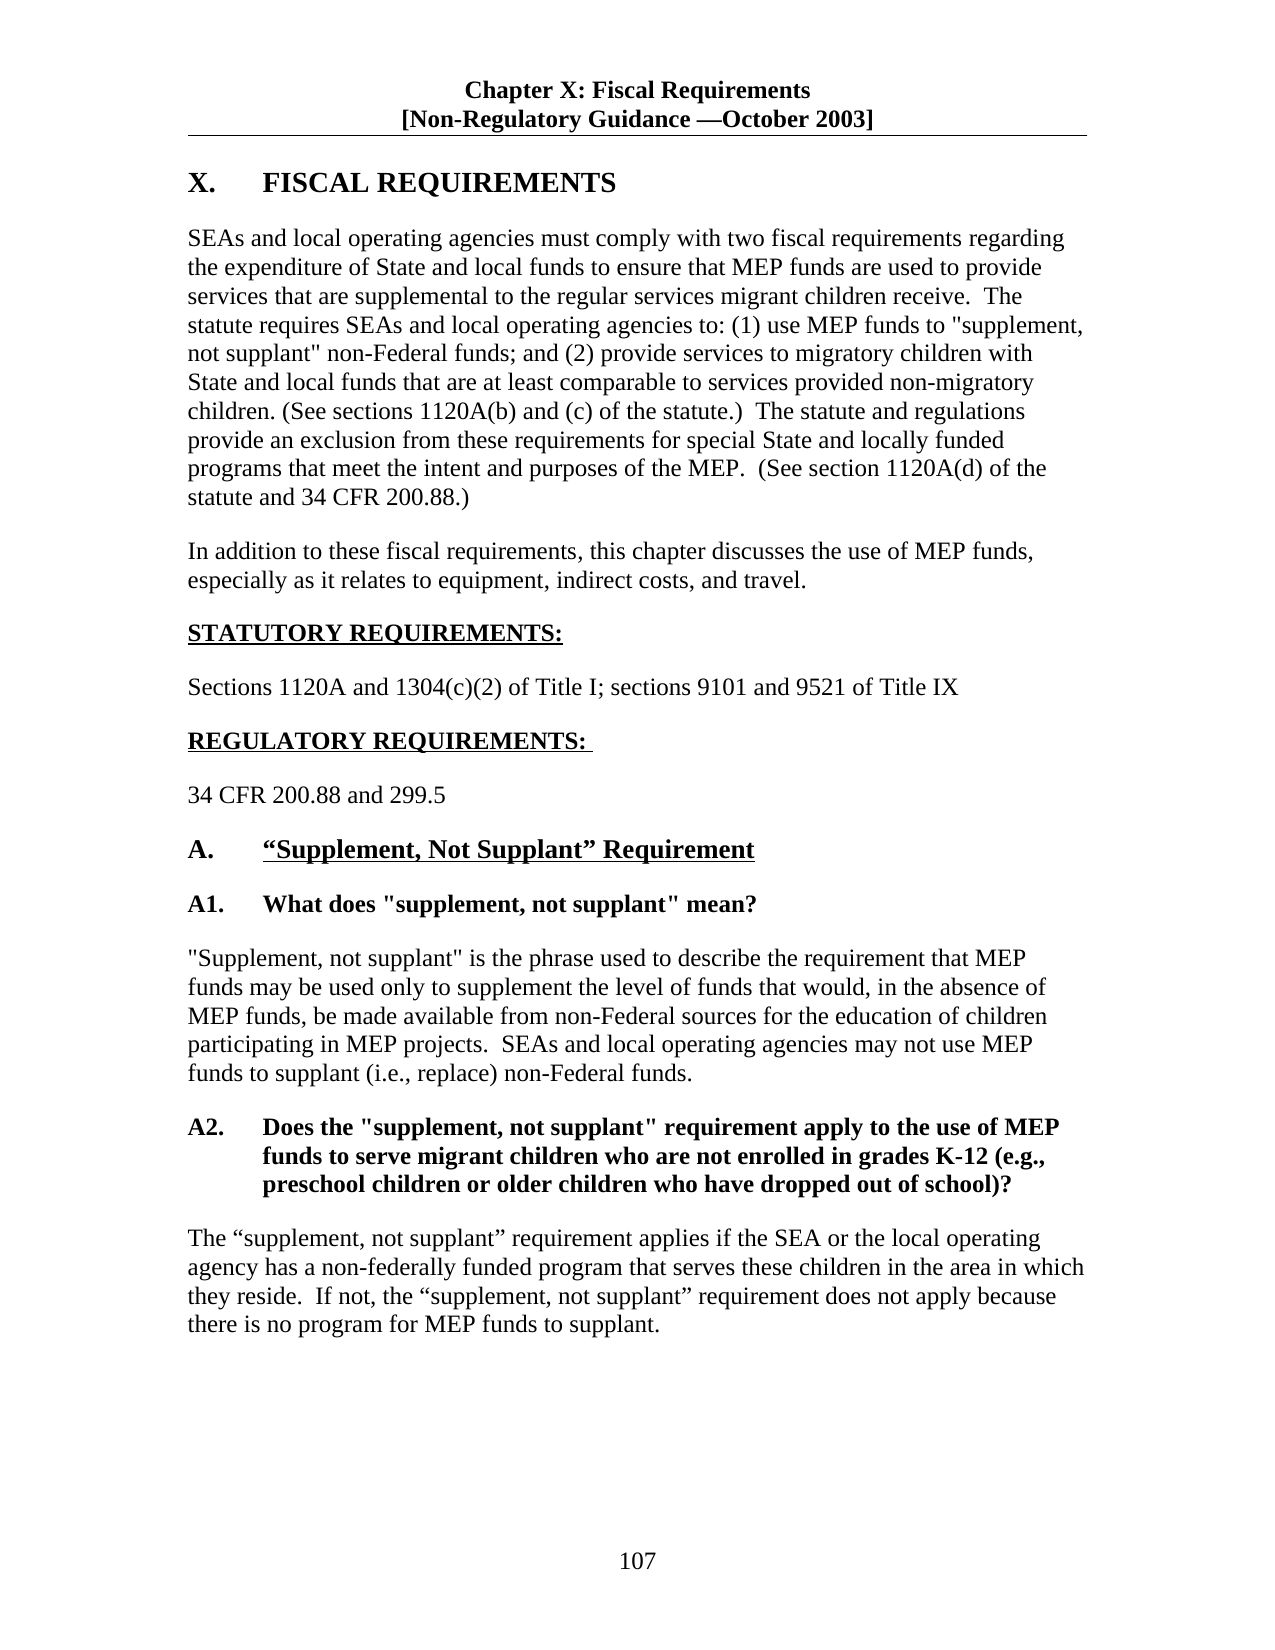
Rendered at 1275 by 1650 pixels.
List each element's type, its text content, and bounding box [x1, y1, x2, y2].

text 34 CFR 200.88 and 299.5 [187, 780, 1087, 808]
subtitle A1. What does "supplement, not supplant" mean? [187, 889, 1087, 918]
text The “supplement, not supplant” requirement applies if the SEA or the local operating agency has a non-federally funded program that serves these children in the area in which they reside. If not, the “supplement, not supplant” requirement does not apply because there is no program for MEP funds to supplant. [187, 1223, 1087, 1338]
subtitle “Supplement, Not Supplant” Requirement [187, 833, 1087, 864]
text SEAs and local operating agencies must comply with two fiscal requirements regarding the expenditure of State and local funds to ensure that MEP funds are used to provide services that are supplemental to the regular services migrant children receive. The statute requires SEAs and local operating agencies to: (1) use MEP funds to "supplement, not supplant" non-Federal funds; and (2) provide services to migratory children with State and local funds that are at least comparable to services provided non-migratory children. (See sections 1120A(b) and (c) of the statute.) The statute and regulations provide an exclusion from these requirements for special State and locally funded programs that meet the intent and purposes of the MEP. (See section 1120A(d) of the statute and 34 CFR 200.88.) [187, 223, 1087, 511]
text Sections 1120A and 1304(c)(2) of Title I; sections 9101 and 9521 of Title IX [187, 672, 1087, 701]
subtitle A2. Does the "supplement, not supplant" requirement apply to the use of MEP funds to serve migrant children who are not enrolled in grades K-12 (e.g., preschool children or older children who have dropped out of school)? [187, 1112, 1087, 1198]
subtitle REGULATORY REQUIREMENTS: [187, 726, 1087, 755]
subtitle FISCAL REQUIREMENTS [187, 165, 1087, 198]
text In addition to these fiscal requirements, this chapter discusses the use of MEP funds, especially as it relates to equipment, indirect costs, and travel. [187, 536, 1087, 593]
subtitle STATUTORY REQUIREMENTS: [187, 618, 1087, 647]
text "Supplement, not supplant" is the phrase used to describe the requirement that MEP funds may be used only to supplement the level of funds that would, in the absence of MEP funds, be made available from non-Federal sources for the education of children participating in MEP projects. SEAs and local operating agencies may not use MEP funds to supplant (i.e., replace) non-Federal funds. [187, 943, 1087, 1087]
